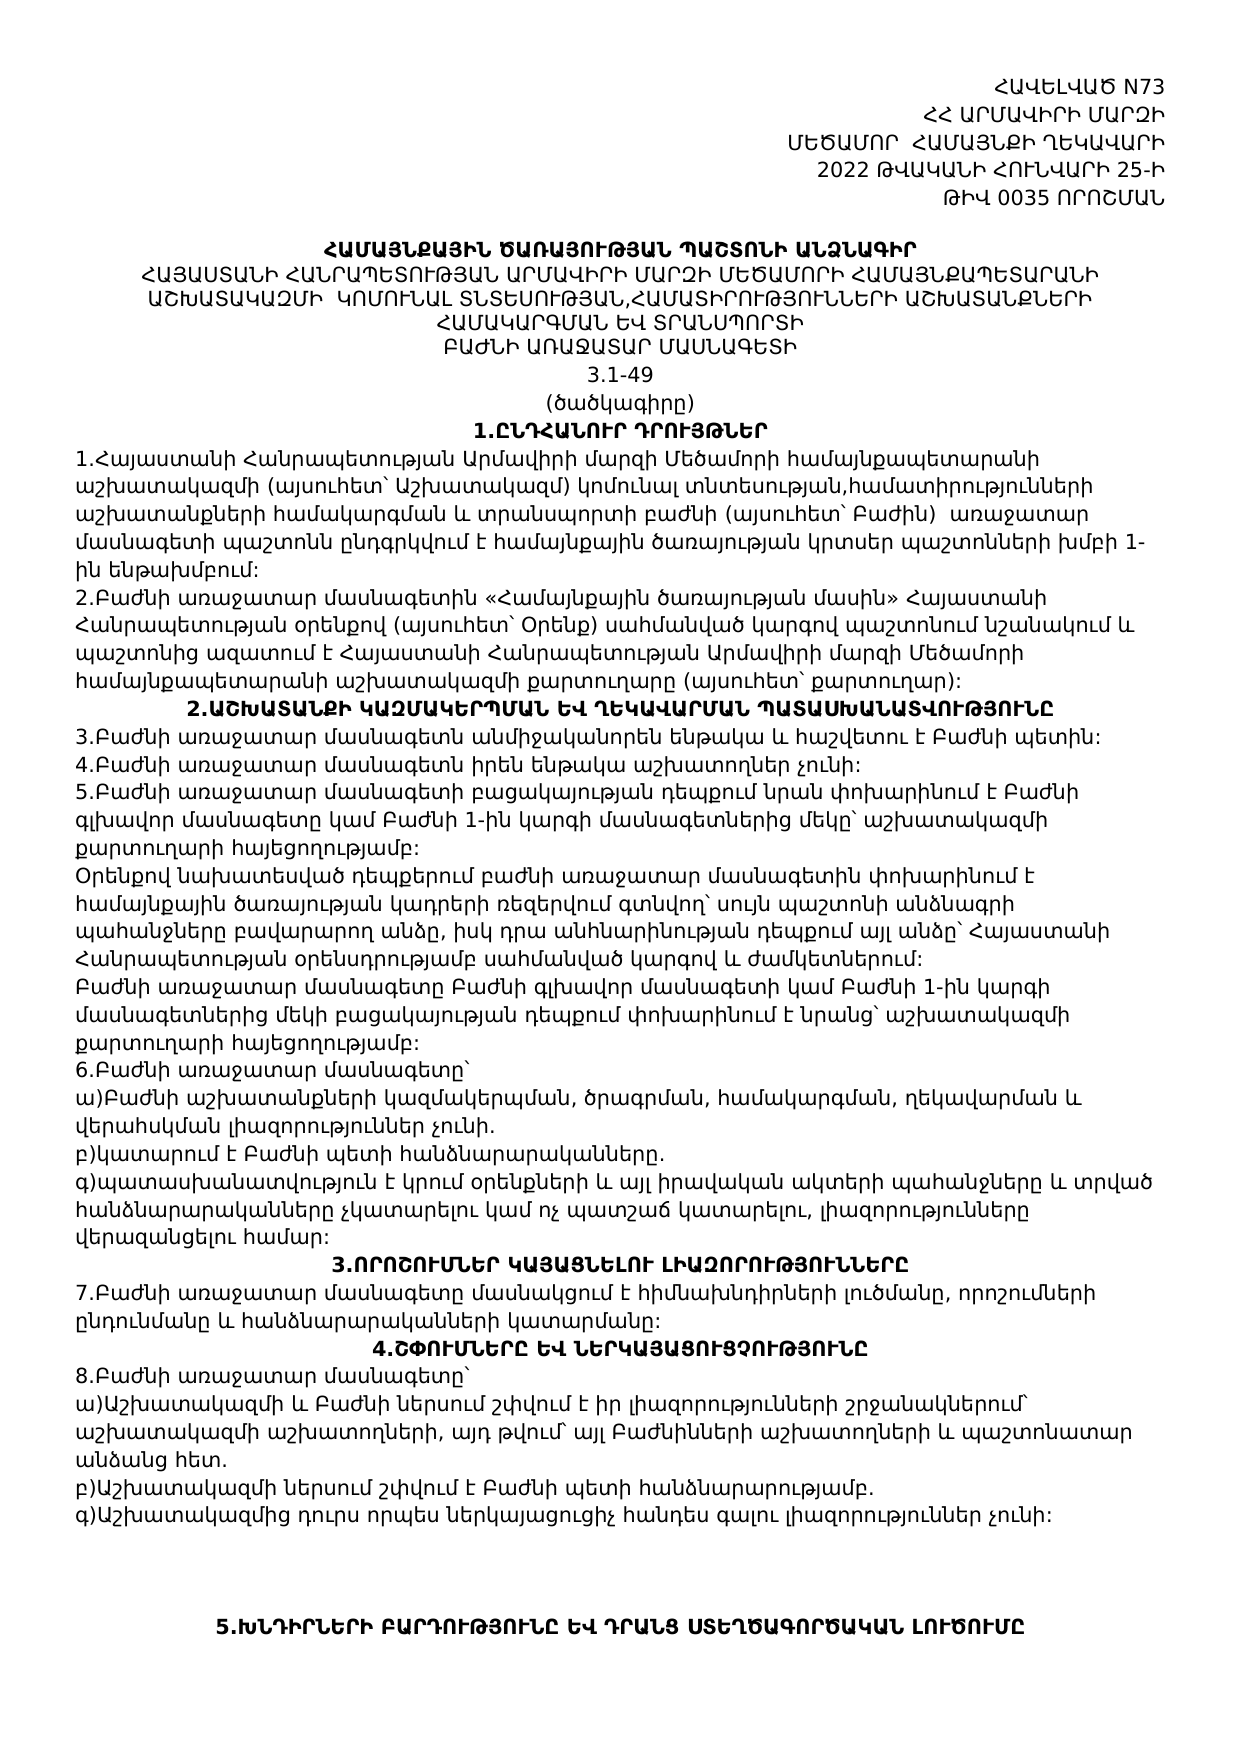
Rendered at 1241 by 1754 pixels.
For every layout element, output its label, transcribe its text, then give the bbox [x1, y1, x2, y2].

text ՀԱՎԵԼՎԱԾ N73 [591, 75, 1165, 99]
text 1.Հայաստանի Հանրապետության Արմավիրի մարզի Մեծամորի համայնքապետարանի աշխատակազմի (այսուհետ՝ Աշխատակազմ) կոմունալ տնտեսության,համատիրությունների աշխատանքների համակարգման և տրանսպորտի բաժնի (այսուհետ՝ Բաժին) առաջատար մասնագետի պաշտոնն ընդգրկվում է համայնքային ծառայության կրտսեր պաշտոնների խմբի 1-ին ենթախմբում: [75, 447, 1165, 582]
text 2.Բաժնի առաջատար մասնագետին «Համայնքային ծառայության մասին» Հայաստանի Հանրապետության օրենքով (այսուհետ՝ Օրենք) սահմանված կարգով պաշտոնում նշանակում և պաշտոնից ազատում է Հայաստանի Հանրապետության Արմավիրի մարզի Մեծամորի համայնքապետարանի աշխատակազմի քարտուղարը (այսուհետ՝ քարտուղար): [75, 586, 1165, 693]
text 4.Բաժնի առաջատար մասնագետն իրեն ենթակա աշխատողներ չունի: [75, 753, 1165, 777]
text 5.Բաժնի առաջատար մասնագետի բացակայության դեպքում նրան փոխարինում է Բաժնի գլխավոր մասնագետը կամ Բաժնի 1-ին կարգի մասնագետներից մեկը՝ աշխատակազմի քարտուղարի հայեցողությամբ: [75, 780, 1165, 860]
text 2022 ԹՎԱԿԱՆԻ ՀՈՒՆՎԱՐԻ 25-Ի [517, 158, 1165, 183]
text 1.ԸՆԴՀԱՆՈՒՐ ԴՐՈՒՅԹՆԵՐ [75, 419, 1165, 443]
text բ)Աշխատակազմի ներսում շփվում է Բաժնի պետի հանձնարարությամբ. [75, 1476, 1165, 1500]
text ՀԱՅԱՍՏԱՆԻ ՀԱՆՐԱՊԵՏՈՒԹՅԱՆ ԱՐՄԱՎԻՐԻ ՄԱՐԶԻ ՄԵԾԱՄՈՐԻ ՀԱՄԱՅՆՔԱՊԵՏԱՐԱՆԻ ԱՇԽԱՏԱԿԱԶՄԻ ԿՈՄՈՒՆԱԼ ՏՆՏԵՍՈՒԹՅԱՆ,ՀԱՄԱՏԻՐՈՒԹՅՈՒՆՆԵՐԻ ԱՇԽԱՏԱՆՔՆԵՐԻ ՀԱՄԱԿԱՐԳՄԱՆ ԵՎ ՏՐԱՆՍՊՈՐՏԻ [75, 263, 1165, 335]
text ԹԻՎ 0035 ՈՐՈՇՄԱՆ [737, 186, 1165, 211]
text Օրենքով նախատեսված դեպքերում բաժնի առաջատար մասնագետին փոխարինում է համայնքային ծառայության կադրերի ռեզերվում գտնվող՝ սույն պաշտոնի անձնագրի պահանջները բավարարող անձը, իսկ դրա անհնարինության դեպքում այլ անձը՝ Հայաստանի Հանրապետության օրենսդրությամբ սահմանված կարգով և ժամկետներում: [75, 864, 1165, 972]
text ԲԱԺՆԻ ԱՌԱՋԱՏԱՐ ՄԱՍՆԱԳԵՏԻ [75, 335, 1165, 360]
text 3.Բաժնի առաջատար մասնագետն անմիջականորեն ենթակա և հաշվետու է Բաժնի պետին: [75, 725, 1165, 749]
text ա)Բաժնի աշխատանքների կազմակերպման, ծրագրման, համակարգման, ղեկավարման և վերահսկման լիազորություններ չունի. [75, 1086, 1165, 1138]
text ՀՀ ԱՐՄԱՎԻՐԻ ՄԱՐԶԻ [591, 103, 1165, 127]
text (ծածկագիրը) [75, 391, 1165, 415]
text ա)Աշխատակազմի և Բաժնի ներսում շփվում է իր լիազորությունների շրջանակներում՝ աշխատակազմի աշխատողների, այդ թվում՝ այլ Բաժնինների աշխատողների և պաշտոնատար անձանց հետ. [75, 1392, 1165, 1472]
text 8.Բաժնի առաջատար մասնագետը՝ [75, 1364, 1165, 1389]
text ՄԵԾԱՄՈՐ ՀԱՄԱՅՆՔԻ ՂԵԿԱՎԱՐԻ [591, 131, 1165, 155]
text բ)կատարում է Բաժնի պետի հանձնարարականները. [75, 1142, 1165, 1166]
text Բաժնի առաջատար մասնագետը Բաժնի գլխավոր մասնագետի կամ Բաժնի 1-ին կարգի մասնագետներից մեկի բացակայության դեպքում փոխարինում է նրանց՝ աշխատակազմի քարտուղարի հայեցողությամբ: [75, 975, 1165, 1055]
text 4.ՇՓՈՒՄՆԵՐԸ ԵՎ ՆԵՐԿԱՅԱՑՈՒՑՉՈՒԹՅՈՒՆԸ [75, 1337, 1165, 1361]
text 2.ԱՇԽԱՏԱՆՔԻ ԿԱԶՄԱԿԵՐՊՄԱՆ ԵՎ ՂԵԿԱՎԱՐՄԱՆ ՊԱՏԱՍԽԱՆԱՏՎՈՒԹՅՈՒՆԸ [75, 697, 1165, 721]
text 6.Բաժնի առաջատար մասնագետը՝ [75, 1058, 1165, 1083]
text ՀԱՄԱՅՆՔԱՅԻՆ ԾԱՌԱՅՈՒԹՅԱՆ ՊԱՇՏՈՆԻ ԱՆՁՆԱԳԻՐ [75, 238, 1165, 263]
text 7.Բաժնի առաջատար մասնագետը մասնակցում է հիմնախնդիրների լուծմանը, որոշումների ընդունմանը և հանձնարարականների կատարմանը: [75, 1281, 1165, 1333]
text գ)պատասխանատվություն է կրում օրենքների և այլ իրավական ակտերի պահանջները և տրված հանձնարարականները չկատարելու կամ ոչ պատշաճ կատարելու, լիազորությունները վերազանցելու համար: [75, 1170, 1165, 1250]
text 5.ԽՆԴԻՐՆԵՐԻ ԲԱՐԴՈՒԹՅՈՒՆԸ ԵՎ ԴՐԱՆՑ ՍՏԵՂԾԱԳՈՐԾԱԿԱՆ ԼՈՒԾՈՒՄԸ [75, 1615, 1165, 1639]
text 3.1-49 [75, 363, 1165, 387]
text գ)Աշխատակազմից դուրս որպես ներկայացուցիչ հանդես գալու լիազորություններ չունի: [75, 1503, 1165, 1528]
text 3.ՈՐՈՇՈՒՄՆԵՐ ԿԱՅԱՑՆԵԼՈՒ ԼԻԱԶՈՐՈՒԹՅՈՒՆՆԵՐԸ [75, 1253, 1165, 1277]
